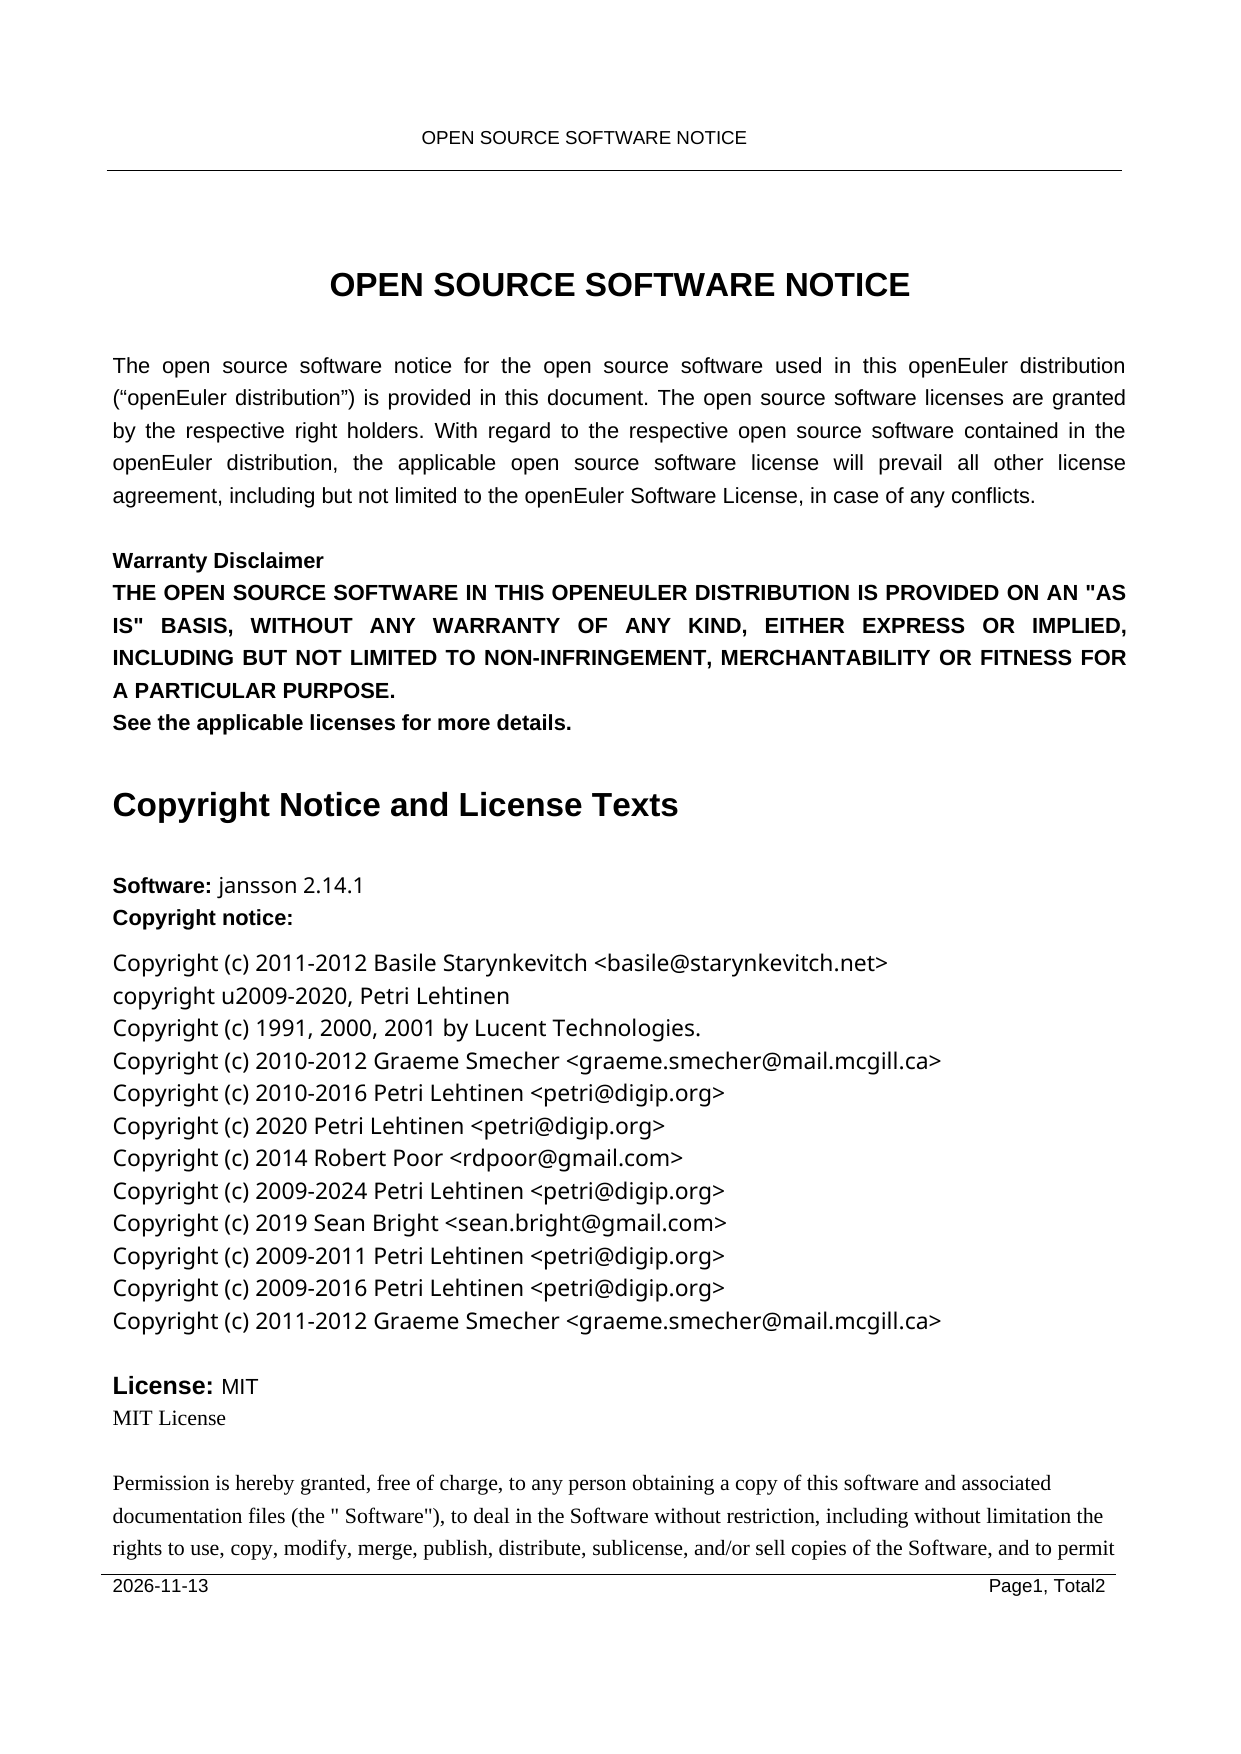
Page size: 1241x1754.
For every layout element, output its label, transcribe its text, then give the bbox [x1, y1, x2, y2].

text Copyright (c) 2011-2012 Basile Starynkevitch <basile@starynkevitch.net> copyright u2009-2020, Petri Lehtinen Copyright (c) 1991, 2000, 2001 by Lucent Technologies. Copyright (c) 2010-2012 Graeme Smecher <graeme.smecher@mail.mcgill.ca> Copyright (c) 2010-2016 Petri Lehtinen <petri@digip.org> Copyright (c) 2020 Petri Lehtinen <petri@digip.org> Copyright (c) 2014 Robert Poor <rdpoor@gmail.com> Copyright (c) 2009-2024 Petri Lehtinen <petri@digip.org> Copyright (c) 2019 Sean Bright <sean.bright@gmail.com> Copyright (c) 2009-2011 Petri Lehtinen <petri@digip.org> Copyright (c) 2009-2016 Petri Lehtinen <petri@digip.org> Copyright (c) 2011-2012 Graeme Smecher <graeme.smecher@mail.mcgill.ca> [112, 947, 1128, 1369]
text THE OPEN SOURCE SOFTWARE IN THIS OPENEULER DISTRIBUTION IS PROVIDED ON AN "AS IS" BASIS, WITHOUT ANY WARRANTY OF ANY KIND, EITHER EXPRESS OR IMPLIED, INCLUDING BUT NOT LIMITED TO NON-INFRINGEMENT, MERCHANTABILITY OR FITNESS FOR A PARTICULAR PURPOSE. See the applicable licenses for more details. [112, 576, 1128, 739]
text Copyright notice: [112, 901, 1128, 934]
text OPEN SOURCE SOFTWARE NOTICE [112, 251, 1128, 316]
text License: MIT [112, 1369, 1128, 1402]
text Copyright Notice and License Texts [112, 771, 1128, 836]
text The open source software notice for the open source software used in this openEuler distribution (“openEuler distribution”) is provided in this document. The open source software licenses are granted by the respective right holders. With regard to the respective open source software contained in the openEuler distribution, the applicable open source software license will prevail all other license agreement, including but not limited to the openEuler Software License, in case of any conflicts. [112, 349, 1128, 511]
text Warranty Disclaimer [112, 544, 1128, 576]
title Software: jansson 2.14.1 [112, 869, 1128, 901]
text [112, 1402, 1128, 1564]
